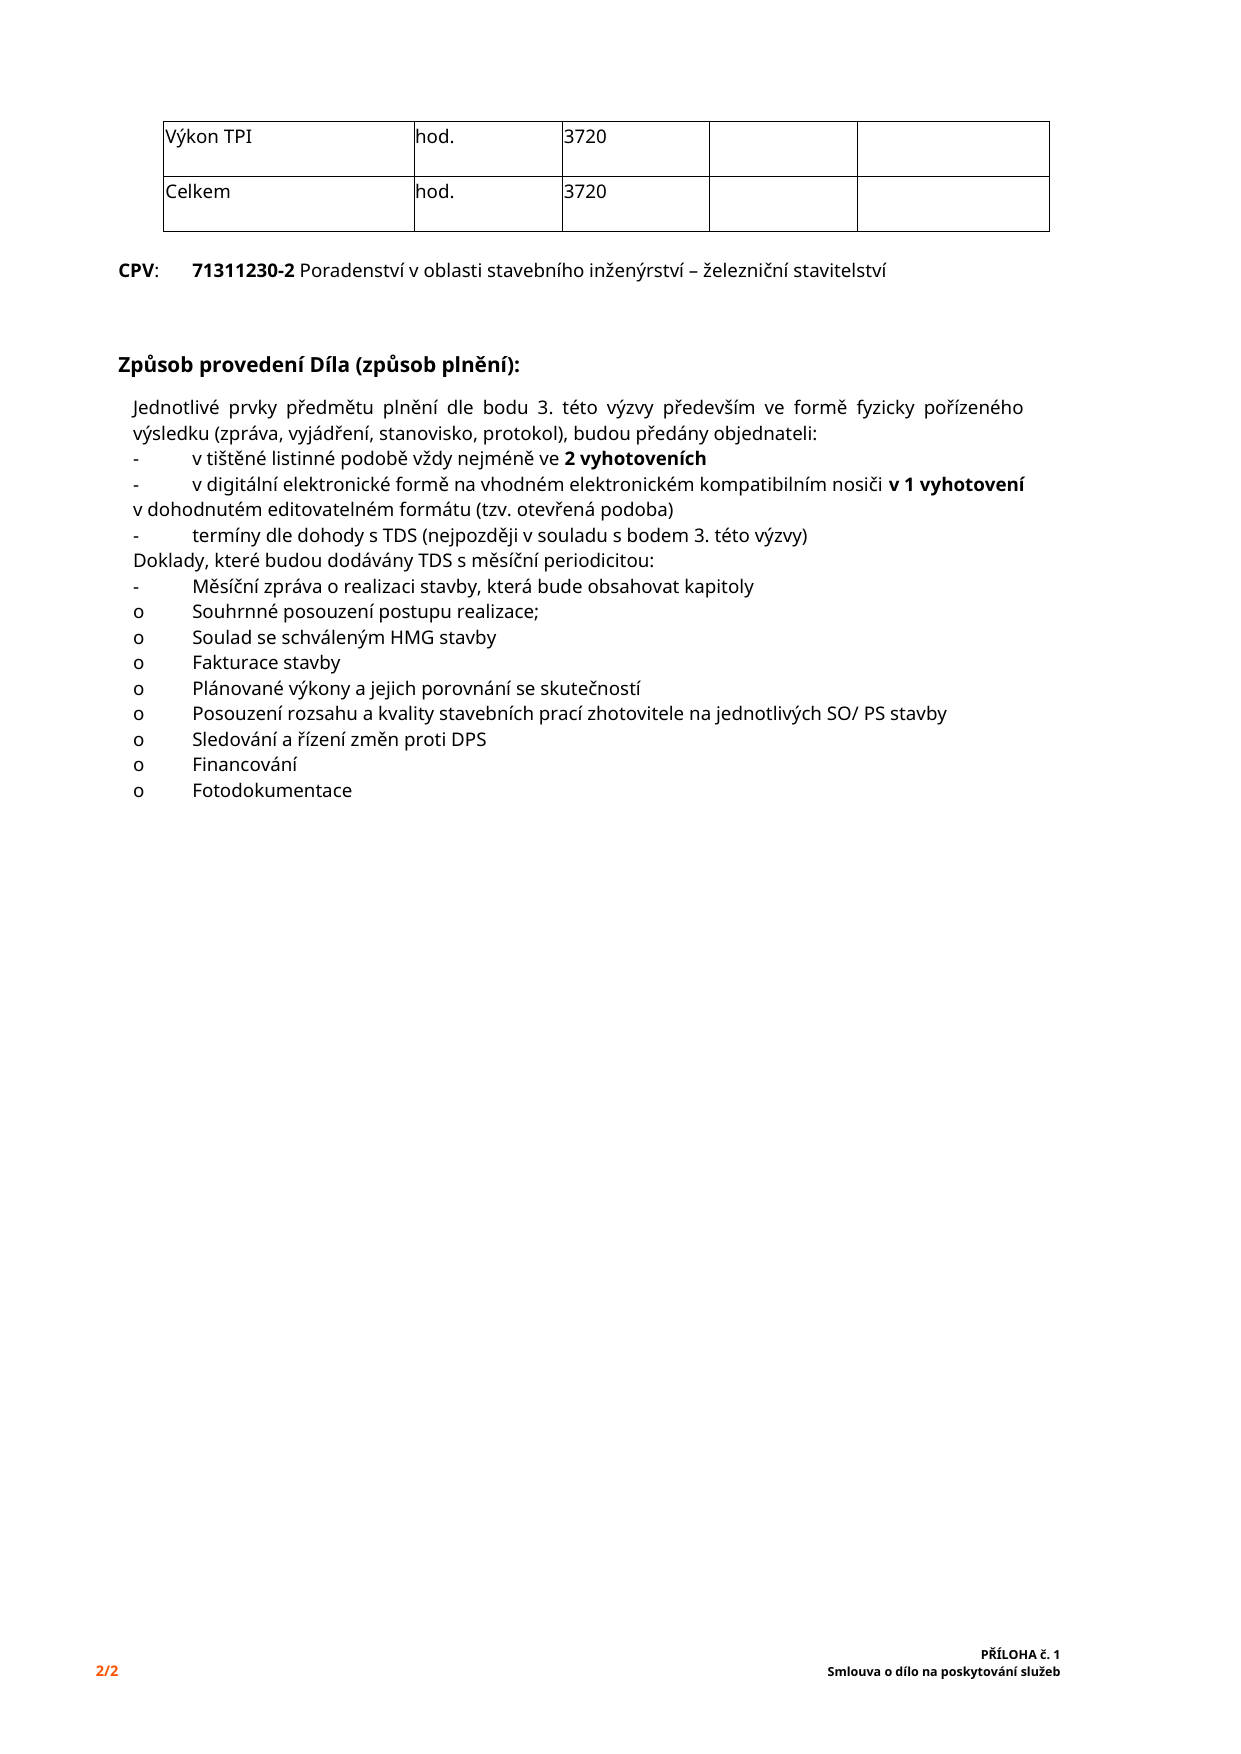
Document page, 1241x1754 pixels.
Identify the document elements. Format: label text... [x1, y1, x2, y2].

table_cell Celkem [164, 177, 414, 231]
table_cell hod. [415, 122, 562, 176]
table_cell [858, 122, 1049, 176]
table_cell 3720 [563, 122, 709, 176]
text - v tištěné listinné podobě vždy nejméně ve 2 vyhotoveních [133, 445, 1024, 471]
text o Plánované výkony a jejich porovnání se skutečností [133, 675, 1024, 701]
table_cell [858, 177, 1049, 231]
table_cell 3720 [563, 177, 709, 231]
text CPV: 71311230-2 Poradenství v oblasti stavebního inženýrství – železniční stavitelství [118, 257, 1024, 283]
text o Financování [133, 752, 1024, 777]
table_cell hod. [415, 177, 562, 231]
text - Měsíční zpráva o realizaci stavby, která bude obsahovat kapitoly [133, 573, 1024, 598]
text Doklady, které budou dodávány TDS s měsíční periodicitou: [133, 547, 1024, 573]
text - termíny dle dohody s TDS (nejpozději v souladu s bodem 3. této výzvy) [133, 522, 1024, 547]
text o Posouzení rozsahu a kvality stavebních prací zhotovitele na jednotlivých SO/ PS stavby [133, 701, 1024, 726]
text o Fotodokumentace [133, 777, 1024, 803]
text Jednotlivé prvky předmětu plnění dle bodu 3. této výzvy především ve formě fyzicky pořízeného výsledku (zpráva, vyjádření, stanovisko, protokol), budou předány objednateli: [133, 394, 1024, 445]
table_cell [710, 177, 857, 231]
text - v digitální elektronické formě na vhodném elektronickém kompatibilním nosiči v 1 vyhotovení v dohodnutém editovatelném formátu (tzv. otevřená podoba) [133, 471, 1024, 522]
text Způsob provedení Díla (způsob plnění): [118, 351, 1024, 379]
table_cell [710, 122, 857, 176]
text o Fakturace stavby [133, 649, 1024, 675]
text o Soulad se schváleným HMG stavby [133, 624, 1024, 649]
text o Sledování a řízení změn proti DPS [133, 726, 1024, 752]
text o Souhrnné posouzení postupu realizace; [133, 598, 1024, 624]
table_cell Výkon TPI [164, 122, 414, 176]
